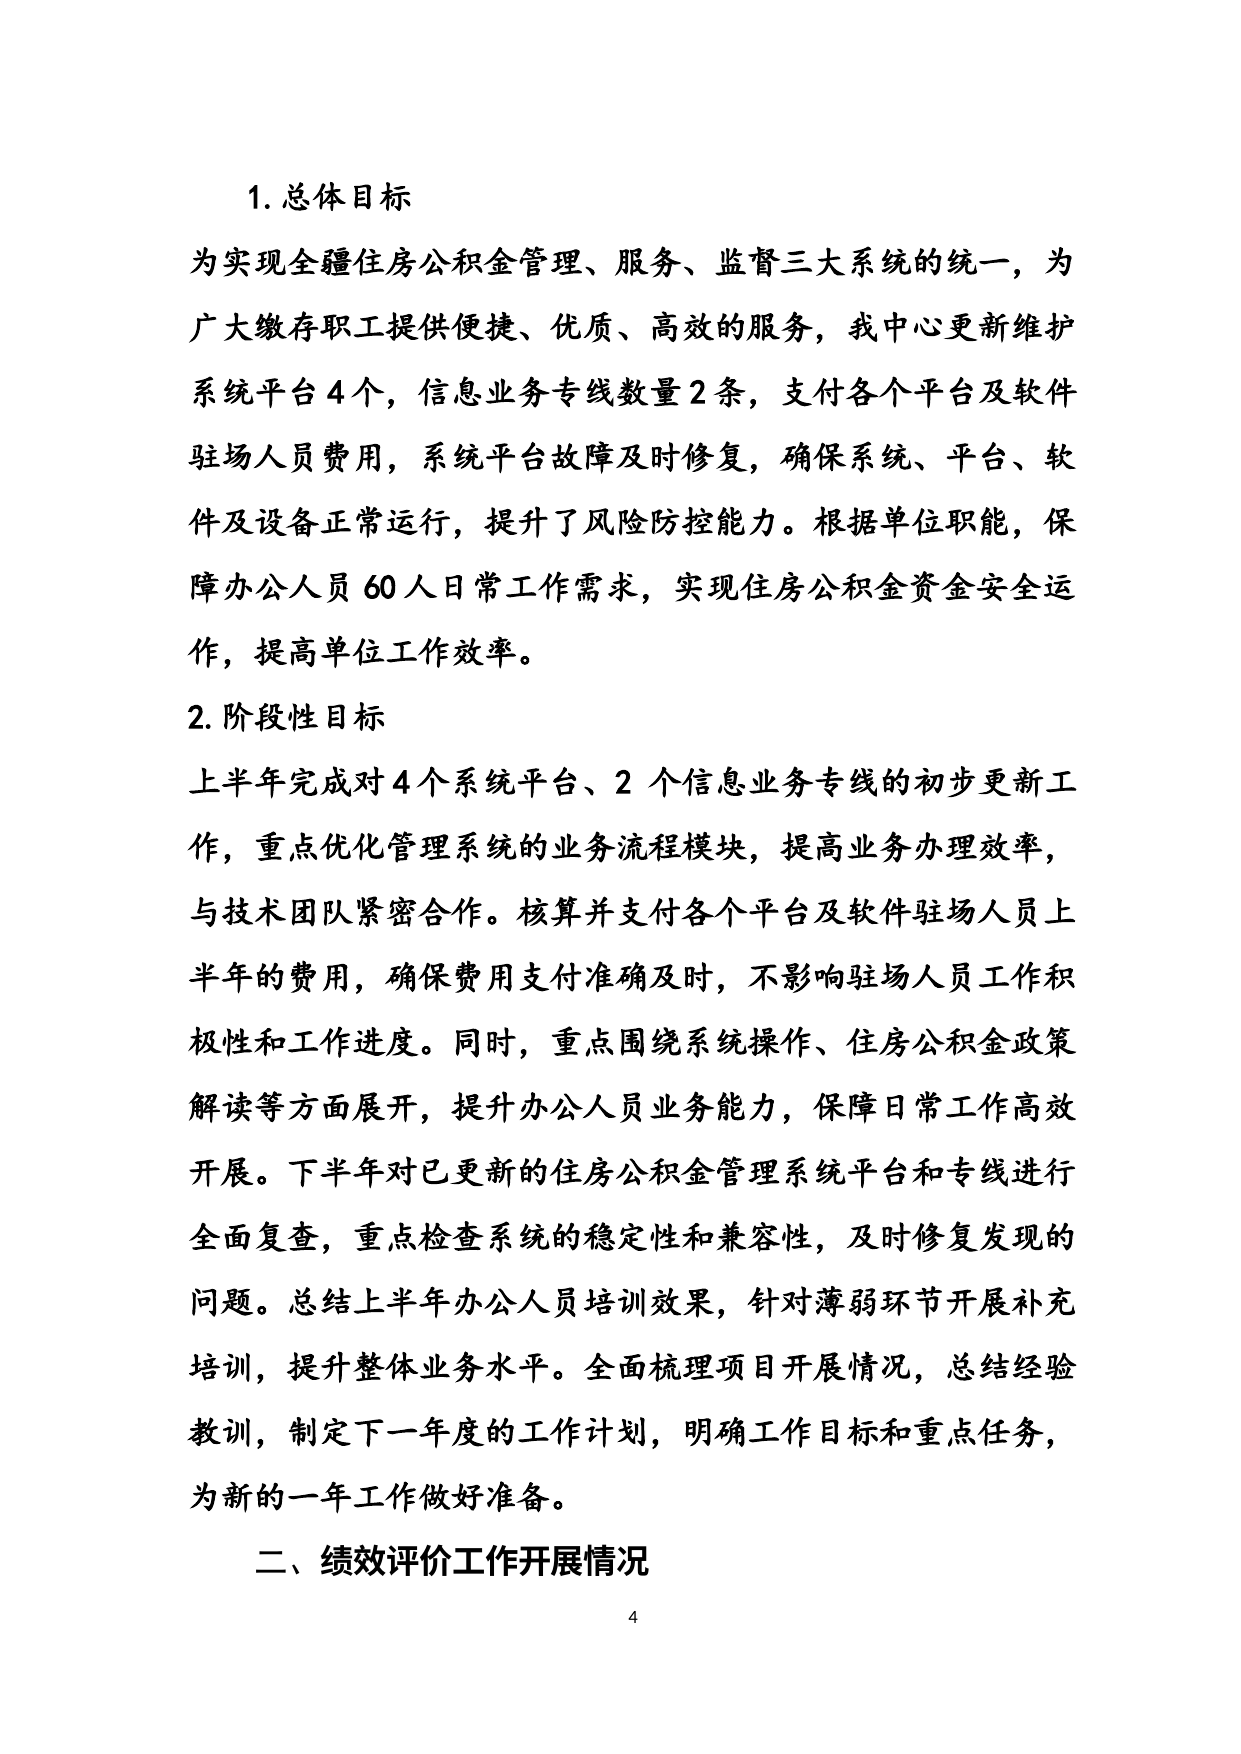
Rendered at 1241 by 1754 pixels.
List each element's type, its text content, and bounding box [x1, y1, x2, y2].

text 二、绩效评价工作开展情况 [187, 1527, 1078, 1592]
text 1.总体目标 为实现全疆住房公积金管理、服务、监督三大系统的统一，为广大缴存职工提供便捷、优质、高效的服务，我中心更新维护系统平台4个，信息业务专线数量2条，支付各个平台及软件驻场人员费用，系统平台故障及时修复，确保系统、平台、软件及设备正常运行，提升了风险防控能力。根据单位职能，保障办公人员60人日常工作需求，实现住房公积金资金安全运作，提高单位工作效率。 2.阶段性目标 上半年完成对4个系统平台、2 个信息业务专线的初步更新工作，重点优化管理系统的业务流程模块，提高业务办理效率，与技术团队紧密合作。核算并支付各个平台及软件驻场人员上半年的费用，确保费用支付准确及时，不影响驻场人员工作积极性和工作进度。同时，重点围绕系统操作、住房公积金政策解读等方面展开，提升办公人员业务能力，保障日常工作高效开展。下半年对已更新的住房公积金管理系统平台和专线进行全面复查，重点检查系统的稳定性和兼容性，及时修复发现的问题。总结上半年办公人员培训效果，针对薄弱环节开展补充培训，提升整体业务水平。全面梳理项目开展情况，总结经验教训，制定下一年度的工作计划，明确工作目标和重点任务，为新的一年工作做好准备。 [187, 162, 1078, 1527]
